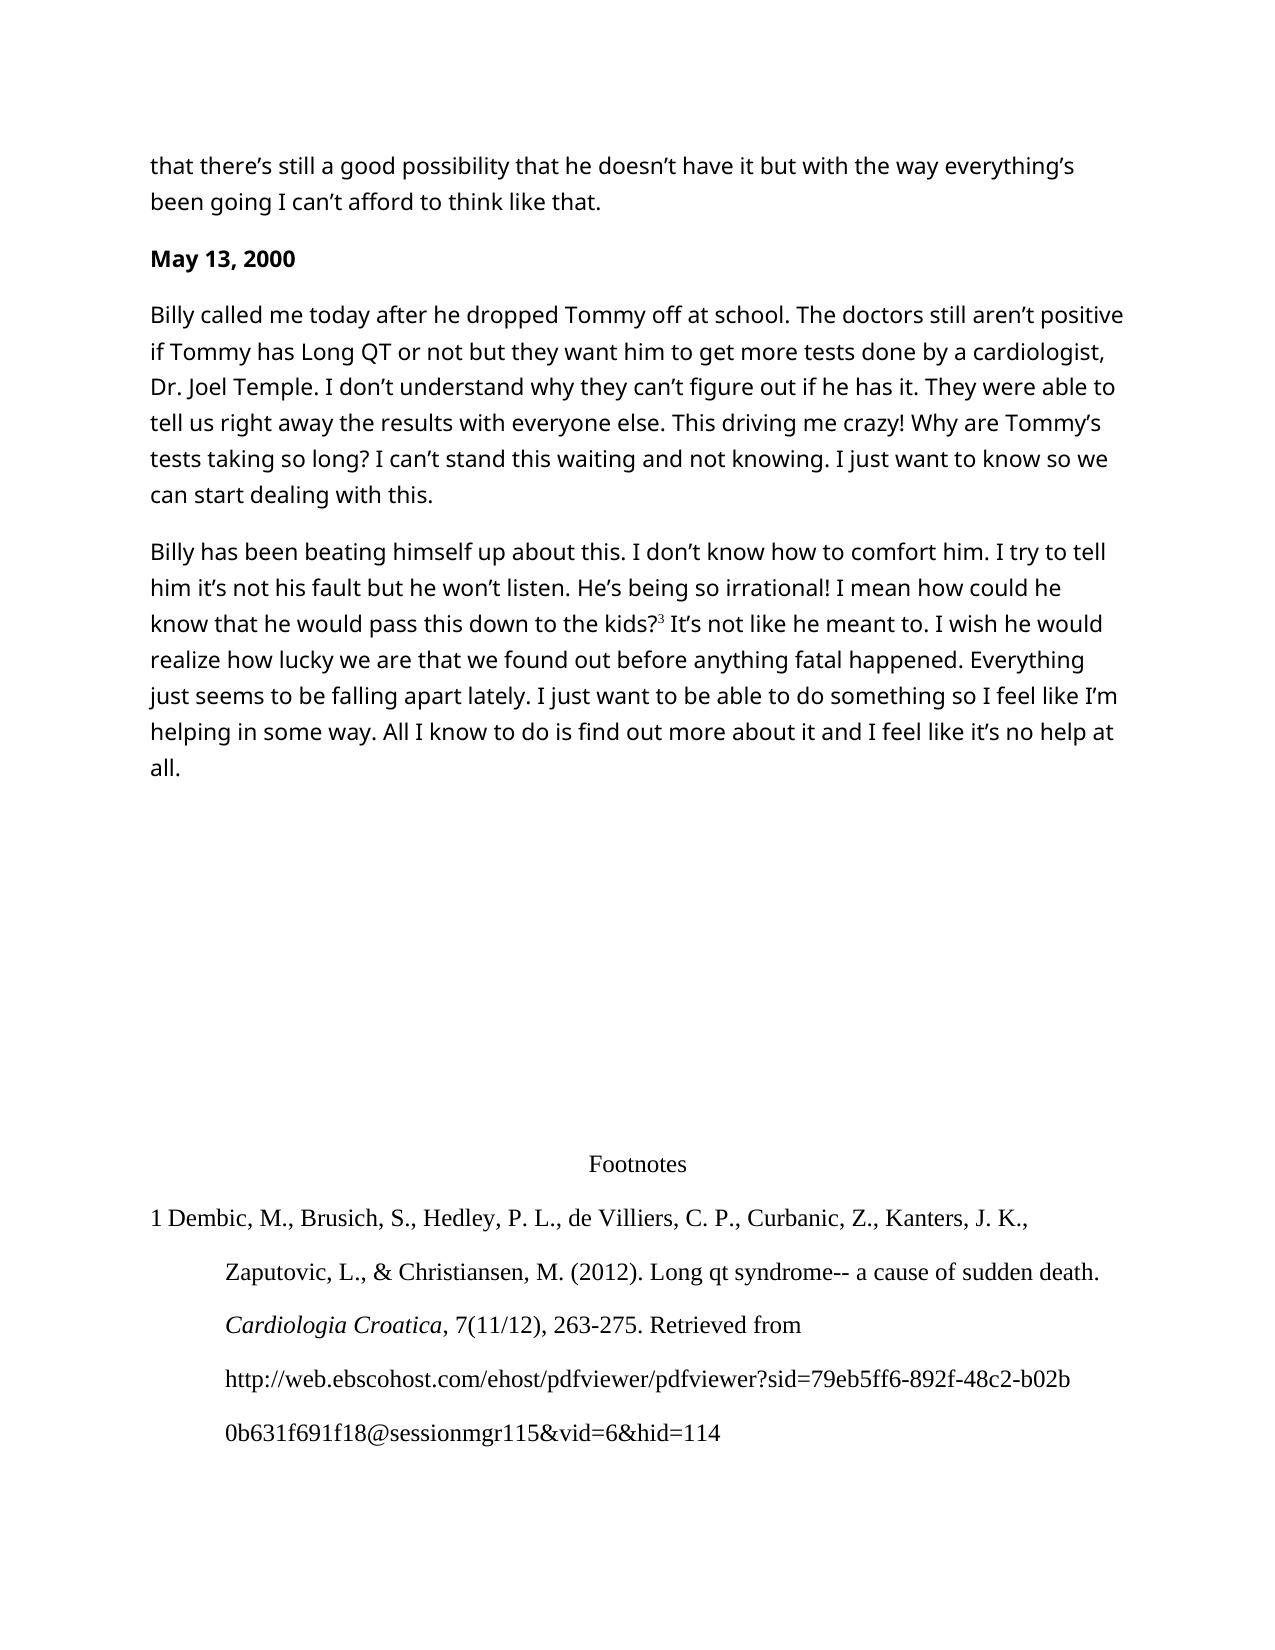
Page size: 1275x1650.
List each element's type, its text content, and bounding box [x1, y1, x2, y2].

text Cardiologia Croatica, 7(11/12), 263-275. Retrieved from [150, 1311, 1125, 1339]
text 0b631f691f18@sessionmgr115&vid=6&hid=114 [150, 1418, 1125, 1447]
text 1 Dembic, M., Brusich, S., Hedley, P. L., de Villiers, C. P., Curbanic, Z., Kanters, J. K., [150, 1203, 1125, 1232]
text Billy has been beating himself up about this. I don’t know how to comfort him. I try to tell him it’s not his fault but he won’t listen. He’s being so irrational! I mean how could he know that he would pass this down to the kids?3 It’s not like he meant to. I wish he would realize how lucky we are that we found out before anything fatal happened. Everything just seems to be falling apart lately. I just want to be able to do something so I feel like I’m helping in some way. All I know to do is find out more about it and I feel like it’s no help at all. [150, 536, 1125, 783]
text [150, 150, 1125, 217]
text May 13, 2000 [150, 243, 1125, 274]
text Billy called me today after he dropped Tommy off at school. The doctors still aren’t positive if Tommy has Long QT or not but they want him to get more tests done by a cardiologist, Dr. Joel Temple. I don’t understand why they can’t figure out if he has it. They were able to tell us right away the results with everyone else. This driving me crazy! Why are Tommy’s tests taking so long? I can’t stand this waiting and not knowing. I just want to know so we can start dealing with this. [150, 299, 1125, 510]
text http://web.ebscohost.com/ehost/pdfviewer/pdfviewer?sid=79eb5ff6-892f-48c2-b02b [150, 1364, 1125, 1393]
text Zaputovic, L., & Christiansen, M. (2012). Long qt syndrome-- a cause of sudden death. [150, 1257, 1125, 1285]
text Footnotes [150, 1149, 1125, 1178]
